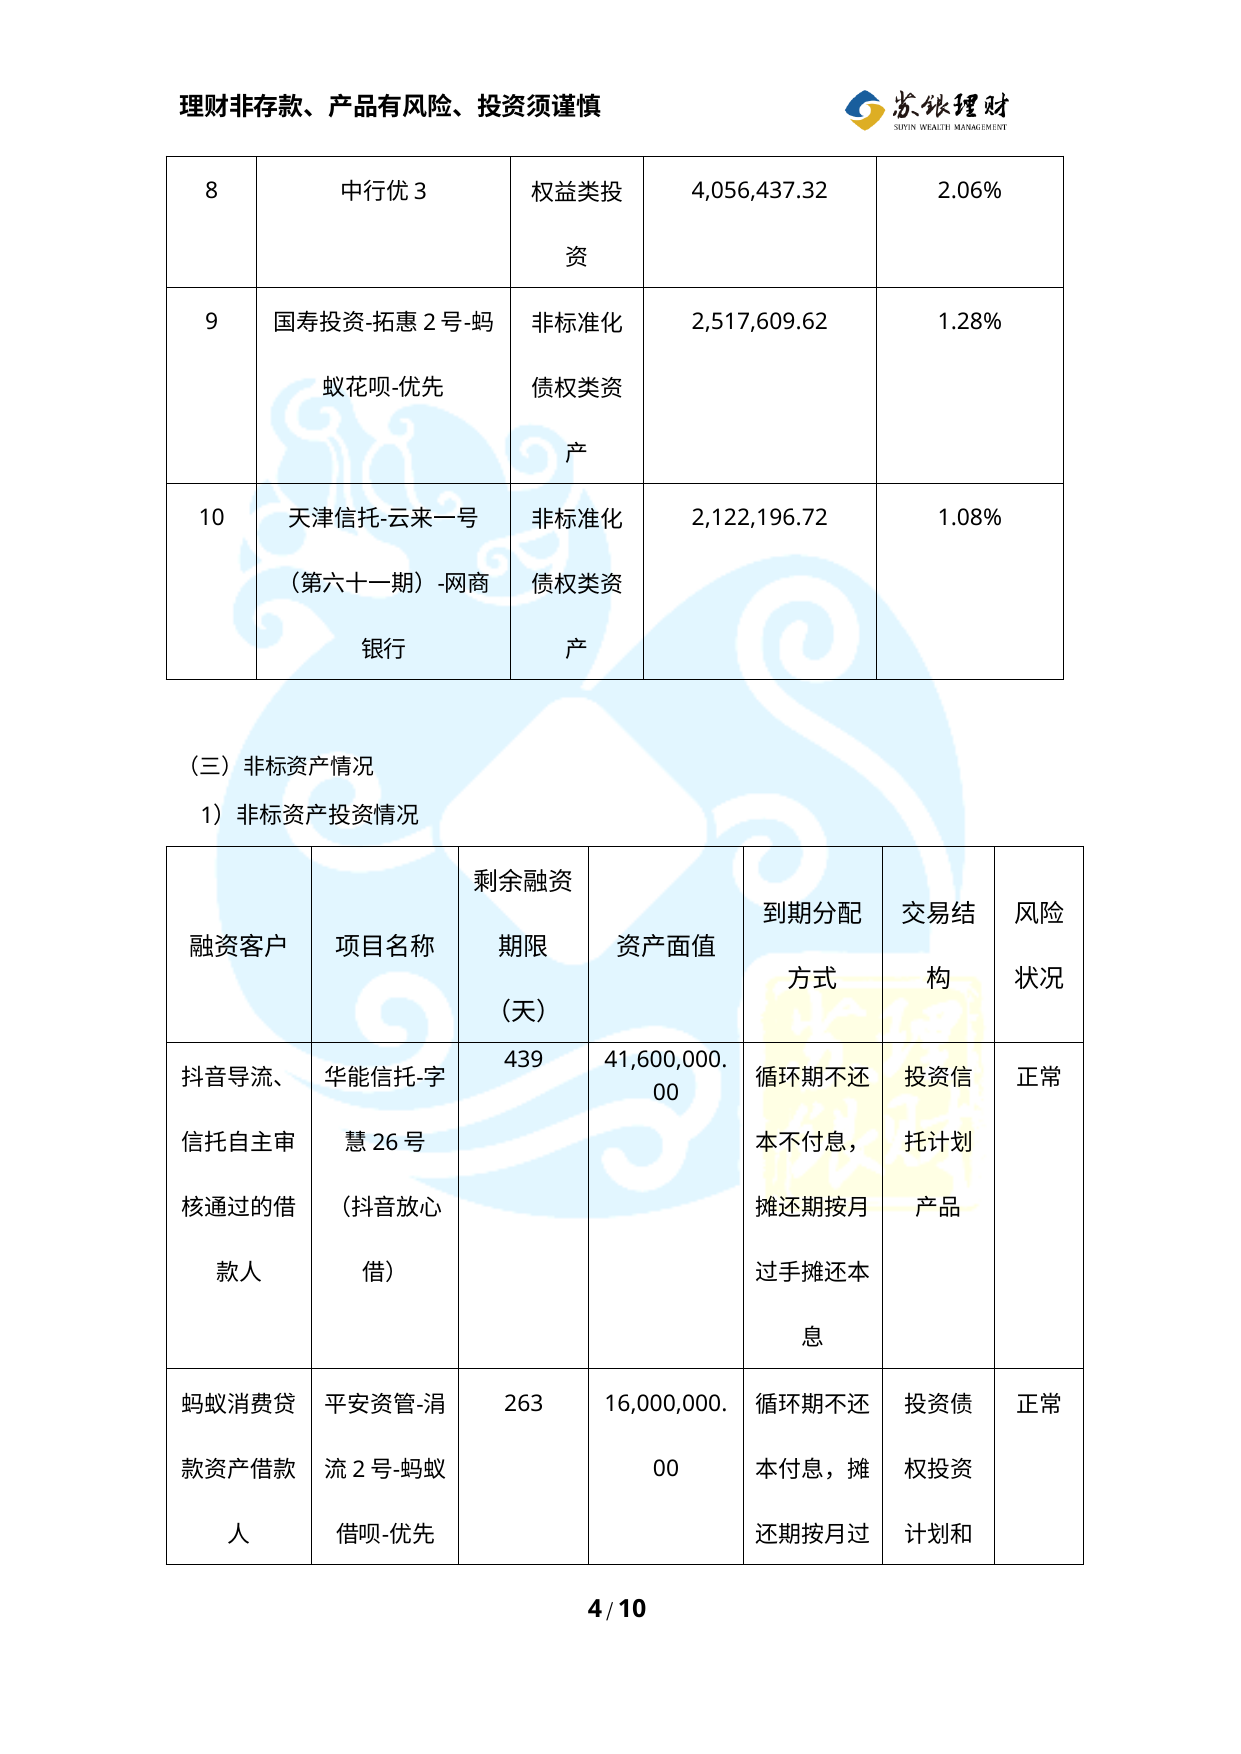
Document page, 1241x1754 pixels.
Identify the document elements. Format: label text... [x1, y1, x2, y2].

table_cell 41,600,000.00 [589, 1043, 743, 1368]
table_header 交易结构 [883, 847, 994, 1042]
table_cell 正常 [995, 1369, 1083, 1564]
table_cell 非标准化债权类资产 [511, 484, 643, 679]
table_cell 16,000,000.00 [589, 1369, 743, 1564]
table_header 剩余融资期限（天） [459, 847, 588, 1042]
table_cell 8 [167, 157, 256, 287]
table_cell 权益类投资 [511, 157, 643, 287]
table_cell 投资债权投资计划和资产支持计划 [883, 1369, 994, 1564]
table_cell 中行优3 [257, 157, 510, 287]
table_cell 2.06% [877, 157, 1063, 287]
table_cell 华能信托-字慧26号（抖音放心借） [312, 1043, 458, 1368]
table_cell 平安资管-涓流2号-蚂蚁借呗-优先 [312, 1369, 458, 1564]
table_header 融资客户 [167, 847, 311, 1042]
subtitle 非标资产情况 [177, 748, 1053, 781]
table_cell 国寿投资-拓惠2号-蚂蚁花呗-优先 [257, 288, 510, 483]
table_cell 蚂蚁消费贷款资产借款人 [167, 1369, 311, 1564]
table_header 风险状况 [995, 847, 1083, 1042]
table_header 到期分配方式 [744, 847, 882, 1042]
table_cell 439 [459, 1043, 588, 1368]
table_cell 9 [167, 288, 256, 483]
table_header 项目名称 [312, 847, 458, 1042]
table_cell 4,056,437.32 [644, 157, 876, 287]
table_cell 投资信托计划产品 [883, 1043, 994, 1368]
table_cell 正常 [995, 1043, 1083, 1368]
table_header 资产面值 [589, 847, 743, 1042]
table_cell 263 [459, 1369, 588, 1564]
table_cell 2,122,196.72 [644, 484, 876, 679]
table_cell 1.28% [877, 288, 1063, 483]
text 1）非标资产投资情况 [177, 781, 1053, 846]
table_cell 循环期不还本付息，摊还期按月过手摊还本息 [744, 1369, 882, 1564]
table_cell 循环期不还本不付息，摊还期按月过手摊还本息 [744, 1043, 882, 1368]
table_cell 1.08% [877, 484, 1063, 679]
table_cell 10 [167, 484, 256, 679]
picture [820, 72, 1039, 143]
table_cell 非标准化债权类资产 [511, 288, 643, 483]
table_cell 天津信托-云来一号（第六十一期）-网商银行 [257, 484, 510, 679]
table_cell 抖音导流、信托自主审核通过的借款人 [167, 1043, 311, 1368]
table_cell 2,517,609.62 [644, 288, 876, 483]
